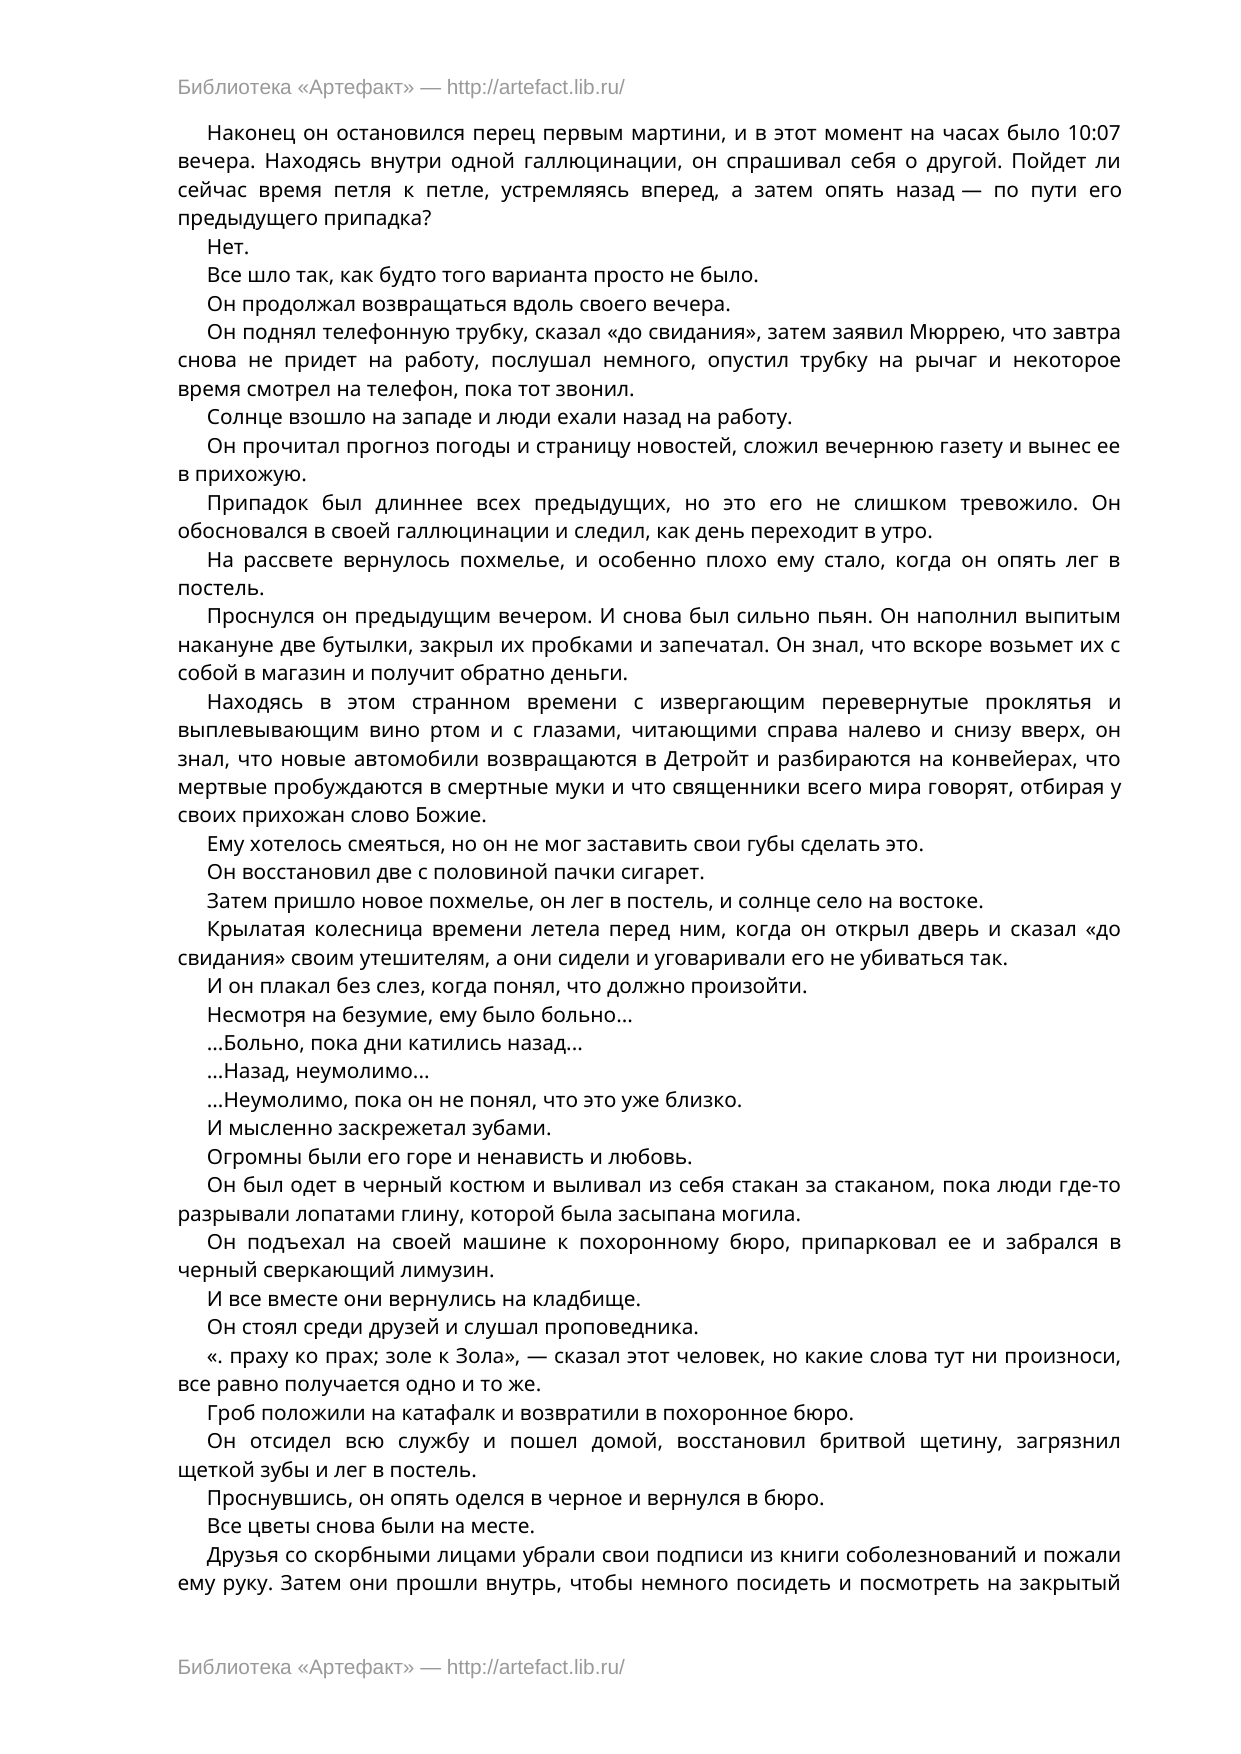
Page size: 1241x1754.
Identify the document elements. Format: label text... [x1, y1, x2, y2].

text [177, 1540, 1122, 1597]
text Огромны были его горе и ненависть и любовь. [177, 1142, 1122, 1170]
text Все шло так, как будто того варианта просто не было. [177, 260, 1122, 289]
text ...Больно, пока дни катились назад... [177, 1028, 1122, 1057]
text Припадок был длиннее всех предыдущих, но это его не слишком тревожило. Он обосновался в своей галлюцинации и следил, как день переходит в утро. [177, 488, 1122, 545]
text Он продолжал возвращаться вдоль своего вечера. [177, 289, 1122, 317]
text Нет. [177, 232, 1122, 260]
text ...Неумолимо, пока он не понял, что это уже близко. [177, 1085, 1122, 1113]
text Проснувшись, он опять оделся в черное и вернулся в бюро. [177, 1483, 1122, 1512]
text Затем пришло новое похмелье, он лег в постель, и солнце село на востоке. [177, 886, 1122, 914]
text И мысленно заскрежетал зубами. [177, 1113, 1122, 1142]
text Находясь в этом странном времени с извергающим перевернутые проклятья и выплевывающим вино ртом и с глазами, читающими справа налево и снизу вверх, он знал, что новые автомобили возвращаются в Детройт и разбираются на конвейерах, что мертвые пробуждаются в смертные муки и что священники всего мира говорят, отбирая у своих прихожан слово Божие. [177, 687, 1122, 829]
text ...Назад, неумолимо... [177, 1057, 1122, 1085]
text Он поднял телефонную трубку, сказал «до свидания», затем заявил Мюррею, что завтра снова не придет на работу, послушал немного, опустил трубку на рычаг и некоторое время смотрел на телефон, пока тот звонил. [177, 317, 1122, 402]
text Несмотря на безумие, ему было больно... [177, 1000, 1122, 1028]
text Ему хотелось смеяться, но он не мог заставить свои губы сделать это. [177, 829, 1122, 857]
text Крылатая колесница времени летела перед ним, когда он открыл дверь и сказал «до свидания» своим утешителям, а они сидели и уговаривали его не убиваться так. [177, 914, 1122, 971]
text Он подъехал на своей машине к похоронному бюро, припарковал ее и забрался в черный сверкающий лимузин. [177, 1227, 1122, 1284]
text Он отсидел всю службу и пошел домой, восстановил бритвой щетину, загрязнил щеткой зубы и лег в постель. [177, 1426, 1122, 1483]
text Проснулся он предыдущим вечером. И снова был сильно пьян. Он наполнил выпитым накануне две бутылки, закрыл их пробками и запечатал. Он знал, что вскоре возьмет их с собой в магазин и получит обратно деньги. [177, 602, 1122, 687]
text «. праху ко прах; золе к Зола», — сказал этот человек, но какие слова тут ни произноси, все равно получается одно и то же. [177, 1341, 1122, 1398]
text На рассвете вернулось похмелье, и особенно плохо ему стало, когда он опять лег в постель. [177, 545, 1122, 602]
text Он стоял среди друзей и слушал проповедника. [177, 1312, 1122, 1341]
text И все вместе они вернулись на кладбище. [177, 1284, 1122, 1312]
text Гроб положили на катафалк и возвратили в похоронное бюро. [177, 1398, 1122, 1426]
text Наконец он остановился перец первым мартини, и в этот момент на часах было 10:07 вечера. Находясь внутри одной галлюцинации, он спрашивал себя о другой. Пойдет ли сейчас время петля к петле, устремляясь вперед, а затем опять назад — по пути его предыдущего припадка? [177, 118, 1122, 232]
text Он восстановил две с половиной пачки сигарет. [177, 857, 1122, 886]
text Он был одет в черный костюм и выливал из себя стакан за стаканом, пока люди где-то разрывали лопатами глину, которой была засыпана могила. [177, 1170, 1122, 1227]
text Он прочитал прогноз погоды и страницу новостей, сложил вечернюю газету и вынес ее в прихожую. [177, 431, 1122, 488]
text И он плакал без слез, когда понял, что должно произойти. [177, 971, 1122, 1000]
text Все цветы снова были на месте. [177, 1512, 1122, 1540]
text Солнце взошло на западе и люди ехали назад на работу. [177, 402, 1122, 431]
